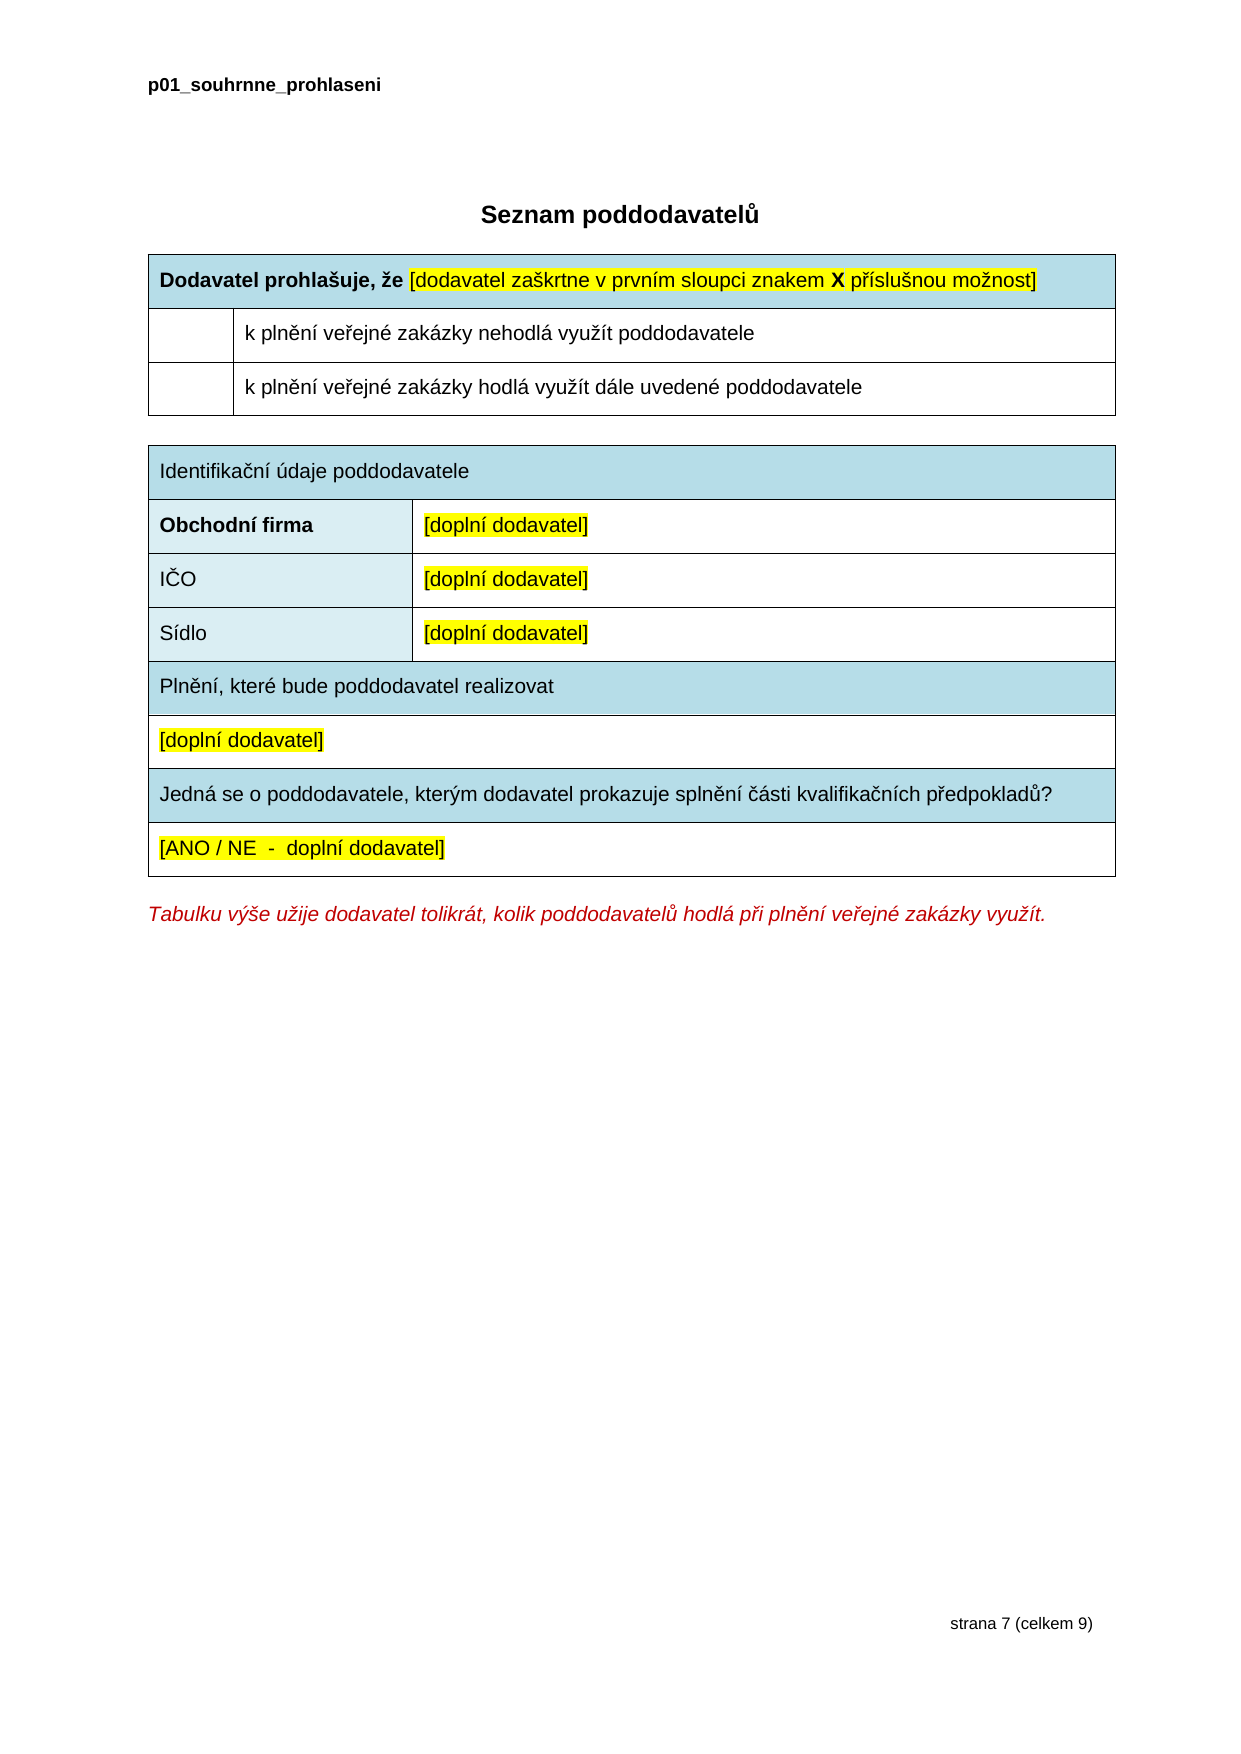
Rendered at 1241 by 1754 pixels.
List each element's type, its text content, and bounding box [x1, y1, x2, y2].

table_cell [doplní dodavatel] [413, 608, 1115, 661]
table_cell Jedná se o poddodavatele, kterým dodavatel prokazuje splnění části kvalifikačních předpokladů? [149, 769, 1115, 822]
table_cell k plnění veřejné zakázky hodlá využít dále uvedené poddodavatele [234, 363, 1115, 415]
table_cell IČO [149, 554, 412, 607]
text Seznam poddodavatelů [148, 200, 1093, 229]
table_cell Obchodní firma [149, 500, 412, 553]
table_header Dodavatel prohlašuje, že [dodavatel zaškrtne v prvním sloupci znakem X příslušnou možnost] [149, 255, 1115, 308]
table_cell k plnění veřejné zakázky nehodlá využít poddodavatele [234, 309, 1115, 362]
table_cell [doplní dodavatel] [149, 716, 1115, 768]
table_cell [doplní dodavatel] [413, 500, 1115, 553]
table_cell Plnění, které bude poddodavatel realizovat [149, 662, 1115, 714]
table_cell [149, 309, 233, 362]
table_header Identifikační údaje poddodavatele [149, 446, 1115, 499]
text Tabulku výše užije dodavatel tolikrát, kolik poddodavatelů hodlá při plnění veřejné zakázky využít. [148, 902, 1093, 926]
table_cell [ANO / NE - doplní dodavatel] [149, 823, 1115, 876]
table_cell Sídlo [149, 608, 412, 661]
table_cell [doplní dodavatel] [413, 554, 1115, 607]
table_cell [149, 363, 233, 415]
